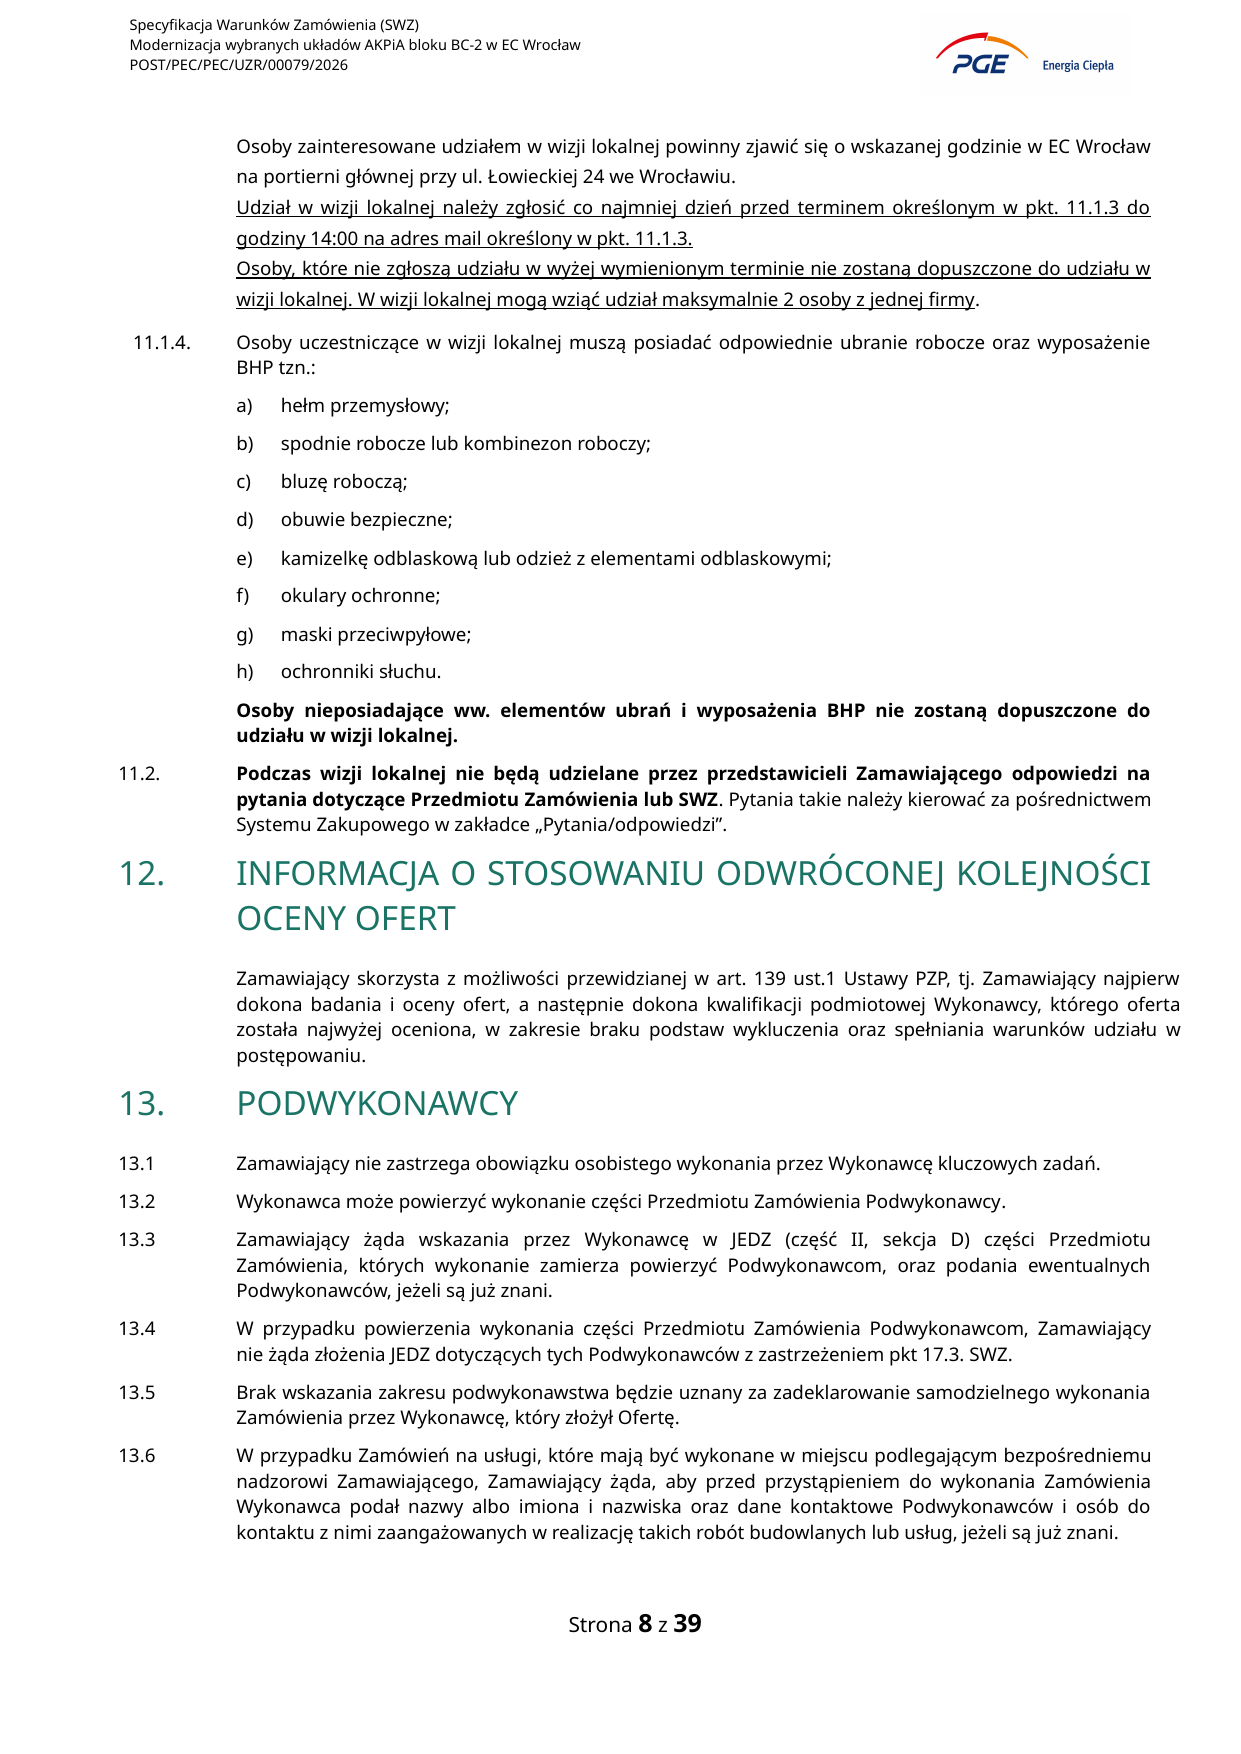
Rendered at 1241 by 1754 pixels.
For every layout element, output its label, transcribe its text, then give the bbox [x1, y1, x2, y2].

subtitle hełm przemysłowy; [236, 393, 1152, 418]
subtitle Osoby uczestniczące w wizji lokalnej muszą posiadać odpowiednie ubranie robocze oraz wyposażenie BHP tzn.: [133, 329, 1152, 380]
subtitle kamizelkę odblaskową lub odzież z elementami odblaskowymi; [236, 545, 1152, 570]
subtitle spodnie robocze lub kombinezon roboczy; [236, 431, 1152, 456]
subtitle Osoby, które nie zgłoszą udziału w wyżej wymienionym terminie nie zostaną dopuszczone do udziału w wizji lokalnej. W wizji lokalnej mogą wziąć udział maksymalnie 2 osoby z jednej firmy. [236, 255, 1152, 312]
subtitle Wykonawca może powierzyć wykonanie części Przedmiotu Zamówienia Podwykonawcy. [118, 1188, 1152, 1214]
subtitle Zamawiający żąda wskazania przez Wykonawcę w JEDZ (część II, sekcja D) części Przedmiotu Zamówienia, których wykonanie zamierza powierzyć Podwykonawcom, oraz podania ewentualnych Podwykonawców, jeżeli są już znani. [118, 1226, 1152, 1303]
subtitle Podczas wizji lokalnej nie będą udzielane przez przedstawicieli Zamawiającego odpowiedzi na pytania dotyczące Przedmiotu Zamówienia lub SWZ. Pytania takie należy kierować za pośrednictwem Systemu Zakupowego w zakładce „Pytania/odpowiedzi”. [118, 760, 1152, 837]
subtitle Osoby nieposiadające ww. elementów ubrań i wyposażenia BHP nie zostaną dopuszczone do udziału w wizji lokalnej. [236, 697, 1152, 748]
subtitle Zamawiający skorzysta z możliwości przewidzianej w art. 139 ust.1 Ustawy PZP, tj. Zamawiający najpierw dokona badania i oceny ofert, a następnie dokona kwalifikacji podmiotowej Wykonawcy, którego oferta została najwyżej oceniona, w zakresie braku podstaw wykluczenia oraz spełniania warunków udziału w postępowaniu. [236, 965, 1181, 1067]
subtitle PODWYKONAWCY [118, 1080, 1152, 1125]
subtitle Osoby zainteresowane udziałem w wizji lokalnej powinny zjawić się o wskazanej godzinie w EC Wrocław na portierni głównej przy ul. Łowieckiej 24 we Wrocławiu. [236, 133, 1152, 189]
subtitle okulary ochronne; [236, 583, 1152, 608]
subtitle ochronniki słuchu. [236, 659, 1152, 684]
subtitle Udział w wizji lokalnej należy zgłosić co najmniej dzień przed terminem określonym w pkt. 11.1.3 do godziny 14:00 na adres mail określony w pkt. 11.1.3. [236, 194, 1152, 250]
subtitle W przypadku Zamówień na usługi, które mają być wykonane w miejscu podlegającym bezpośredniemu nadzorowi Zamawiającego, Zamawiający żąda, aby przed przystąpieniem do wykonania Zamówienia Wykonawca podał nazwy albo imiona i nazwiska oraz dane kontaktowe Podwykonawców i osób do kontaktu z nimi zaangażowanych w realizację takich robót budowlanych lub usług, jeżeli są już znani. [118, 1442, 1152, 1544]
picture [918, 14, 1131, 96]
subtitle INFORMACJA O STOSOWANIU ODWRÓCONEJ KOLEJNOŚCI OCENY OFERT [118, 849, 1152, 940]
subtitle bluzę roboczą; [236, 469, 1152, 494]
subtitle W przypadku powierzenia wykonania części Przedmiotu Zamówienia Podwykonawcom, Zamawiający nie żąda złożenia JEDZ dotyczących tych Podwykonawców z zastrzeżeniem pkt 17.3. SWZ. [118, 1315, 1152, 1366]
subtitle Zamawiający nie zastrzega obowiązku osobistego wykonania przez Wykonawcę kluczowych zadań. [118, 1150, 1152, 1176]
subtitle maski przeciwpyłowe; [236, 621, 1152, 646]
subtitle obuwie bezpieczne; [236, 507, 1152, 532]
subtitle Brak wskazania zakresu podwykonawstwa będzie uznany za zadeklarowanie samodzielnego wykonania Zamówienia przez Wykonawcę, który złożył Ofertę. [118, 1379, 1152, 1430]
